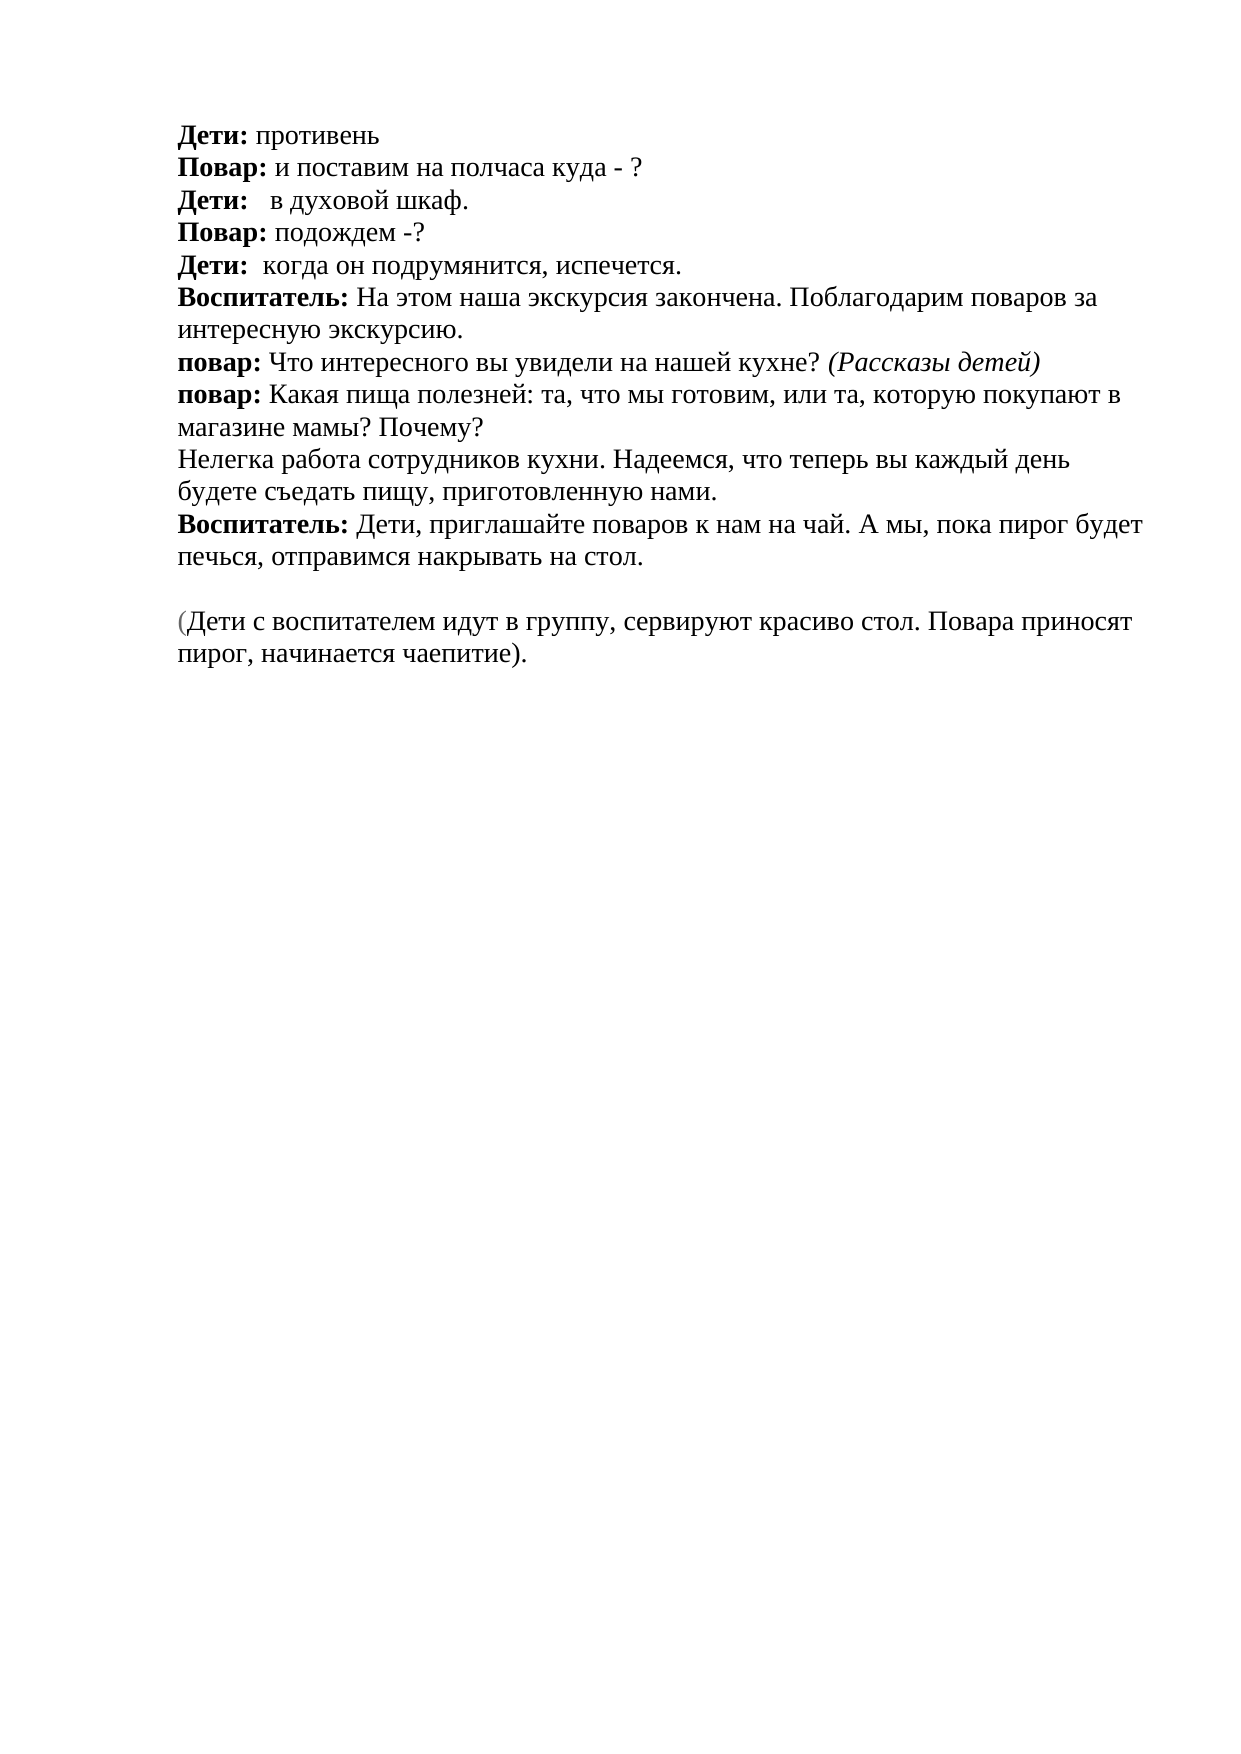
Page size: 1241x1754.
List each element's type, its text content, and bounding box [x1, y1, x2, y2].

text Дети: в духовой шкаф. [177, 183, 1152, 215]
text Повар: подождем -? [177, 215, 1152, 248]
text Дети: противень [177, 118, 1152, 151]
text Повар: и поставим на полчаса куда - ? [177, 151, 1152, 183]
text Дети: когда он подрумянится, испечется. Воспитатель: На этом наша экскурсия закончена. Поблагодарим поваров за интересную экскурсию. повар: Что интересного вы увидели на нашей кухне? (Рассказы детей) повар: Какая пища полезней: та, что мы готовим, или та, которую покупают в магазине мамы? Почему? Нелегка работа сотрудников кухни. Надеемся, что теперь вы каждый день будете съедать пищу, приготовленную нами. Воспитатель: Дети, приглашайте поваров к нам на чай. А мы, пока пирог будет печься, отправимся накрывать на стол. (Дети с воспитателем идут в группу, сервируют красиво стол. Повара приносят пирог, начинается чаепитие). [177, 248, 1152, 669]
